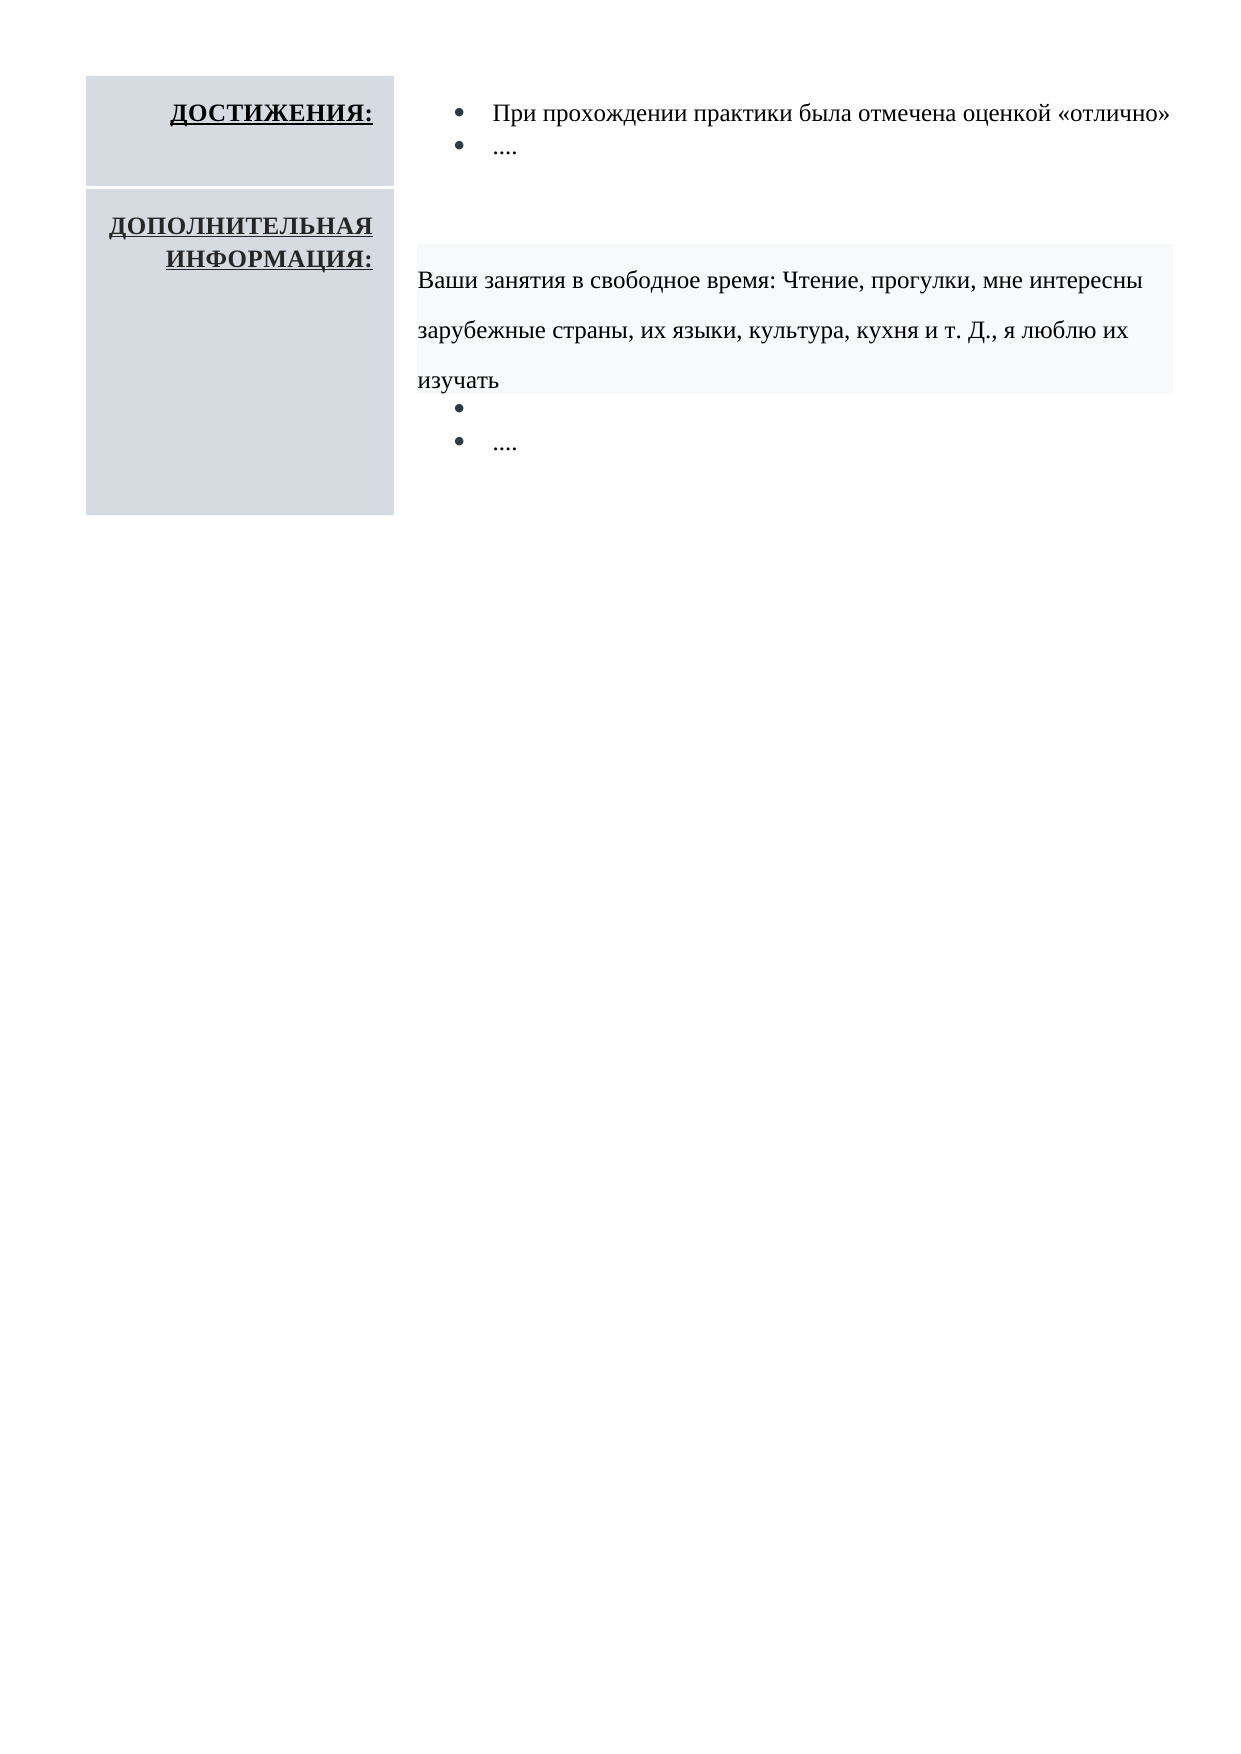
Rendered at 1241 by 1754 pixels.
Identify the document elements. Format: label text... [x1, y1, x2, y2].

table_cell При прохождении практики была отмечена оценкой «отлично» .... [396, 76, 1194, 186]
table_cell Ваши занятия в свободное время: Чтение, прогулки, мне интересны зарубежные страны, их языки, культура, кухня и т. Д., я люблю их изучать .... [396, 189, 1194, 515]
table_cell ДОСТИЖЕНИЯ: [86, 76, 394, 186]
table_cell ДОПОЛНИТЕЛЬНАЯ ИНФОРМАЦИЯ: [86, 189, 394, 515]
